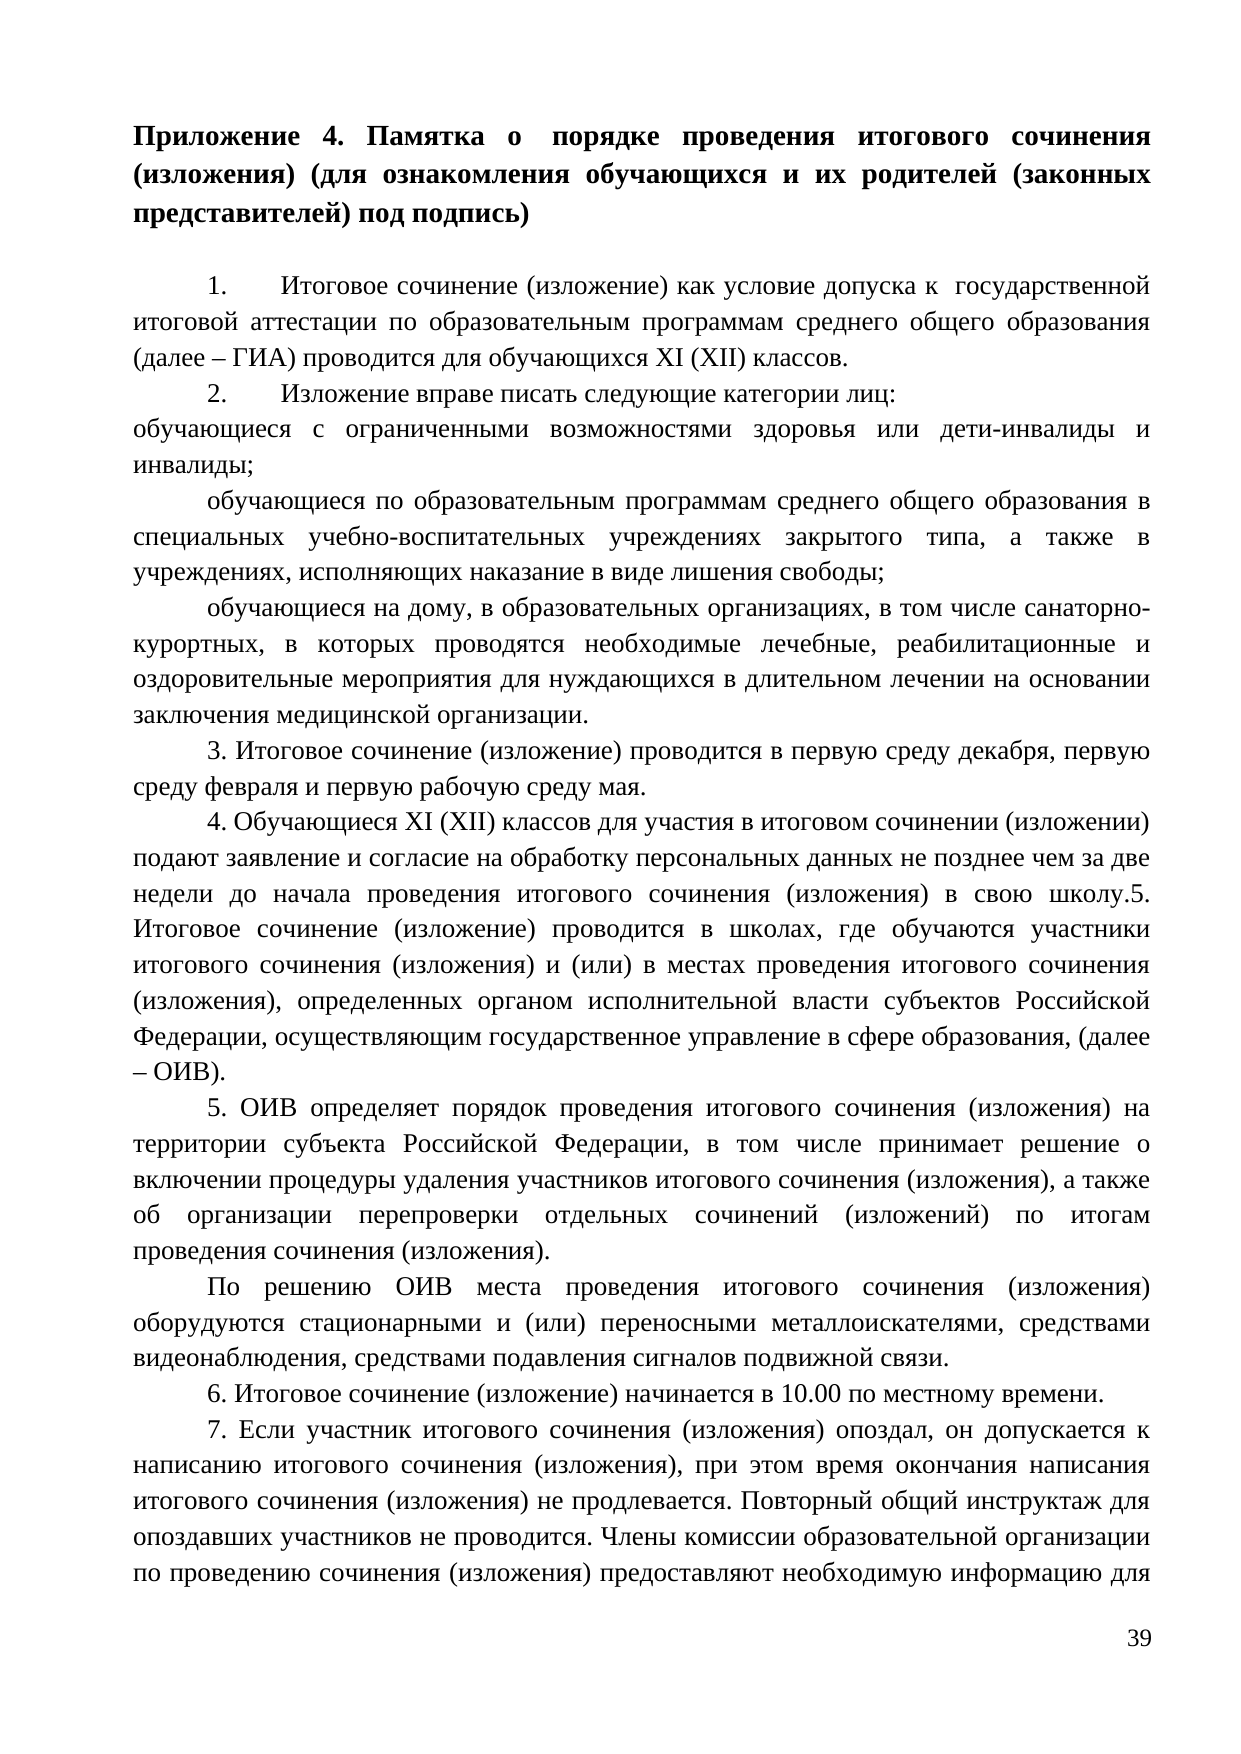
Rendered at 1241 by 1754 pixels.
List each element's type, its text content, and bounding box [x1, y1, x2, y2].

list Итоговое сочинение (изложение) как условие допуска к государственной итоговой аттестации по образовательным программам среднего общего образования (далее – ГИА) проводится для обучающихся XI (XII) классов. [133, 269, 1152, 372]
text 4. Обучающиеся XI (XII) классов для участия в итоговом сочинении (изложении) подают заявление и согласие на обработку персональных данных не позднее чем за две недели до начала проведения итогового сочинения (изложения) в свою школу.5. Итоговое сочинение (изложение) проводится в школах, где обучаются участники итогового сочинения (изложения) и (или) в местах проведения итогового сочинения (изложения), определенных органом исполнительной власти субъектов Российской Федерации, осуществляющим государственное управление в сфере образования, (далее – ОИВ). [133, 805, 1152, 1087]
text По решению ОИВ места проведения итогового сочинения (изложения) оборудуются стационарными и (или) переносными металлоискателями, средствами видеонаблюдения, средствами подавления сигналов подвижной связи. [133, 1270, 1152, 1372]
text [133, 1413, 1152, 1587]
subtitle Приложение 4. Памятка о порядке проведения итогового сочинения (изложения) (для ознакомления обучающихся и их родителей (законных представителей) под подпись) [133, 118, 1152, 229]
text обучающиеся с ограниченными возможностями здоровья или дети-инвалиды и инвалиды; [133, 412, 1152, 479]
text 5. ОИВ определяет порядок проведения итогового сочинения (изложения) на территории субъекта Российской Федерации, в том числе принимает решение о включении процедуры удаления участников итогового сочинения (изложения), а также об организации перепроверки отдельных сочинений (изложений) по итогам проведения сочинения (изложения). [133, 1091, 1152, 1265]
text 3. Итоговое сочинение (изложение) проводится в первую среду декабря, первую среду февраля и первую рабочую среду мая. [133, 734, 1152, 801]
text 6. Итоговое сочинение (изложение) начинается в 10.00 по местному времени. [133, 1377, 1152, 1408]
text обучающиеся по образовательным программам среднего общего образования в специальных учебно-воспитательных учреждениях закрытого типа, а также в учреждениях, исполняющих наказание в виде лишения свободы; [133, 484, 1152, 586]
list Изложение вправе писать следующие категории лиц: [133, 377, 1152, 408]
text обучающиеся на дому, в образовательных организациях, в том числе санаторно-курортных, в которых проводятся необходимые лечебные, реабилитационные и оздоровительные мероприятия для нуждающихся в длительном лечении на основании заключения медицинской организации. [133, 591, 1152, 729]
